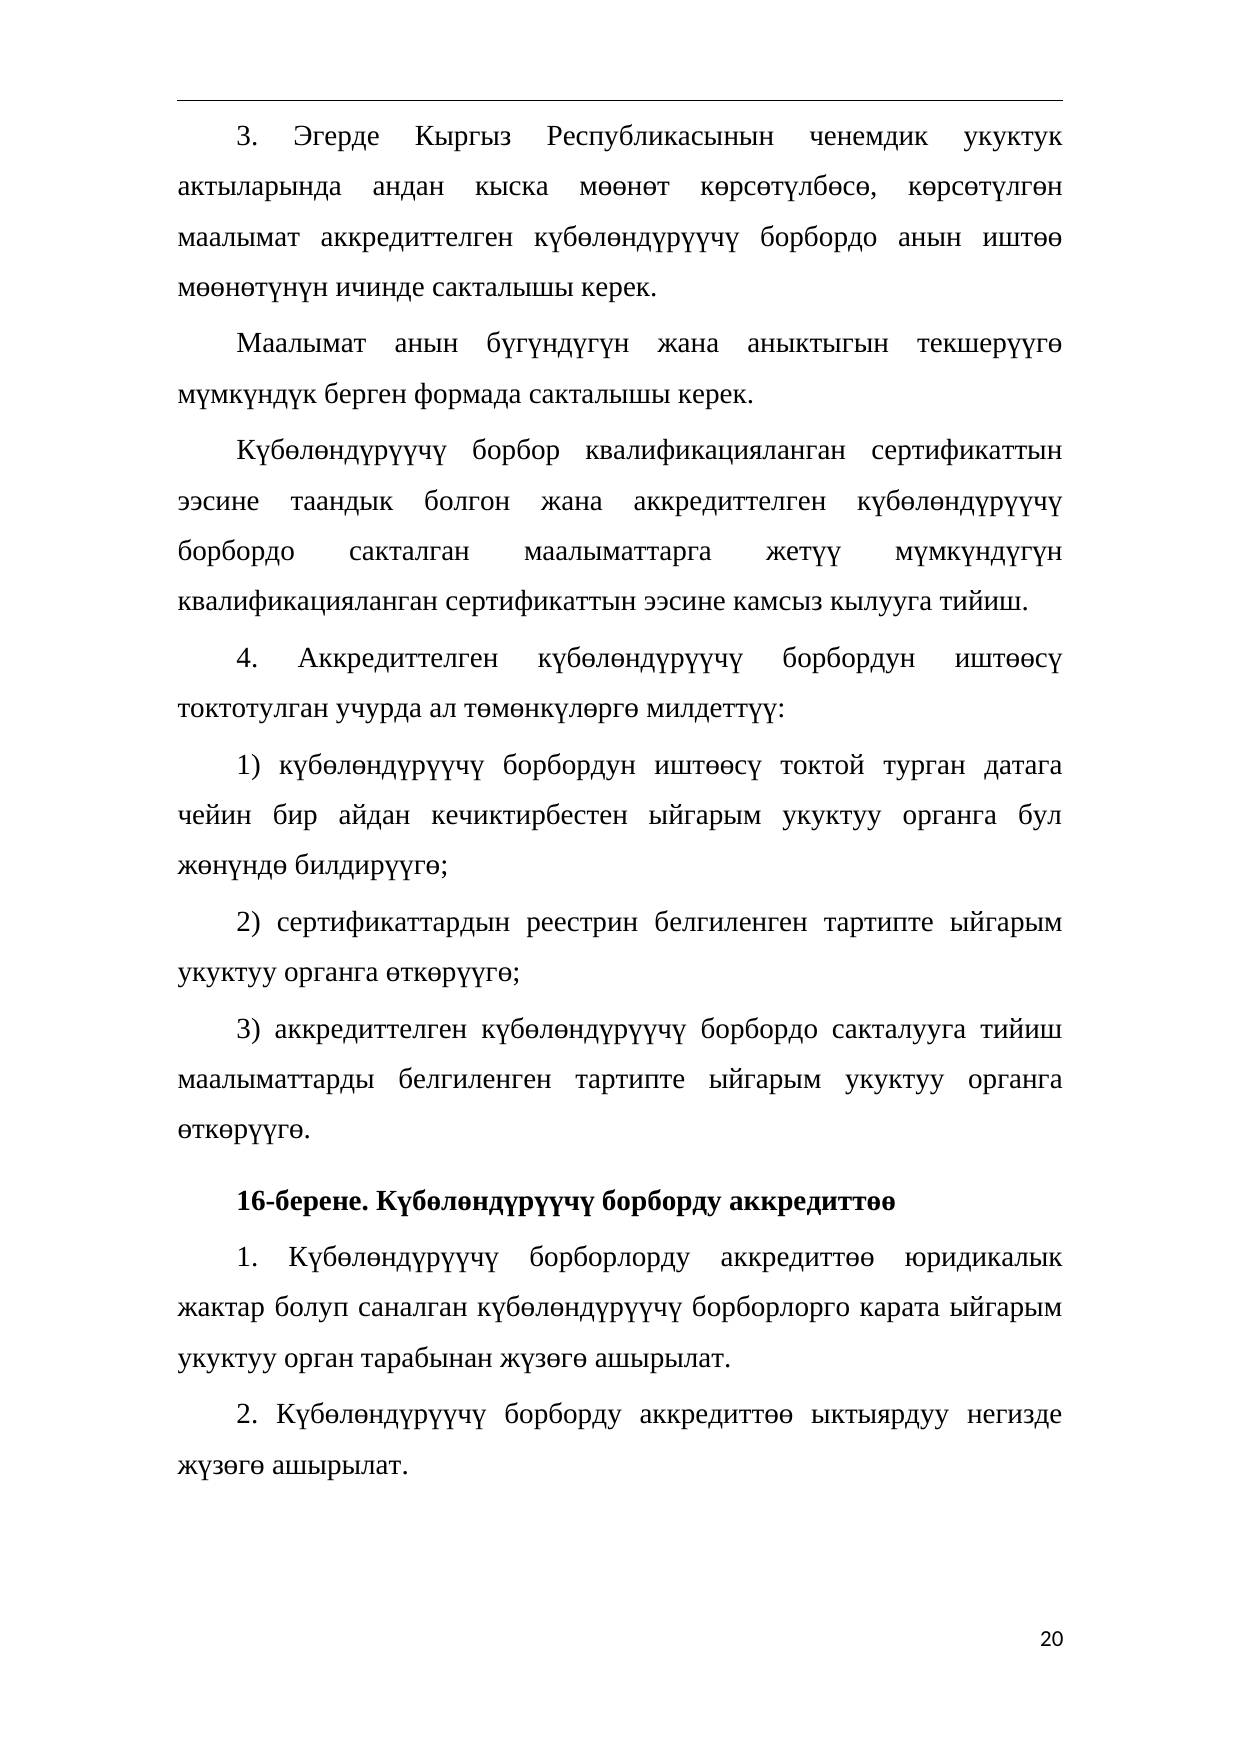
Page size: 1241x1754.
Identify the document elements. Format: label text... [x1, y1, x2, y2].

text 2. Күбөлөндүрүүчү борборду аккредиттөө ыктыярдуу негизде жүзөгө ашырылат. [177, 1396, 1063, 1480]
text 3) аккредиттелген күбөлөндүрүүчү борбордо сакталууга тийиш маалыматтарды белгиленген тартипте ыйгарым укуктуу органга өткөрүүгө. [177, 1011, 1063, 1145]
text 4. Аккредиттелген күбөлөндүрүүчү борбордун иштөөсү токтотулган учурда ал төмөнкүлөргө милдеттүү: [177, 640, 1063, 724]
text 2) сертификаттардын реестрин белгиленген тартипте ыйгарым укуктуу органга өткөрүүгө; [177, 904, 1063, 988]
text Күбөлөндүрүүчү борбор квалификацияланган сертификаттын ээсине таандык болгон жана аккредиттелген күбөлөндүрүүчү борбордо сакталган маалыматтарга жетүү мүмкүндүгүн квалификацияланган сертификаттын ээсине камсыз кылууга тийиш. [177, 432, 1063, 617]
text 1. Күбөлөндүрүүчү борборлорду аккредиттөө юридикалык жактар болуп саналган күбөлөндүрүүчү борборлорго карата ыйгарым укуктуу орган тарабынан жүзөгө ашырылат. [177, 1239, 1063, 1373]
text 1) күбөлөндүрүүчү борбордун иштөөсү токтой турган датага чейин бир айдан кечиктирбестен ыйгарым укуктуу органга бул жөнүндө билдирүүгө; [177, 747, 1063, 881]
text 3. Эгерде Кыргыз Республикасынын ченемдик укуктук актыларында андан кыска мөөнөт көрсөтүлбөсө, көрсөтүлгөн маалымат аккредиттелген күбөлөндүрүүчү борбордо анын иштөө мөөнөтүнүн ичинде сакталышы керек. [177, 118, 1063, 303]
text 16-берене. Күбөлөндүрүүчү борборду аккредиттөө [177, 1183, 1063, 1216]
text Маалымат анын бүгүндүгүн жана аныктыгын текшерүүгө мүмкүндүк берген формада сакталышы керек. [177, 326, 1063, 409]
